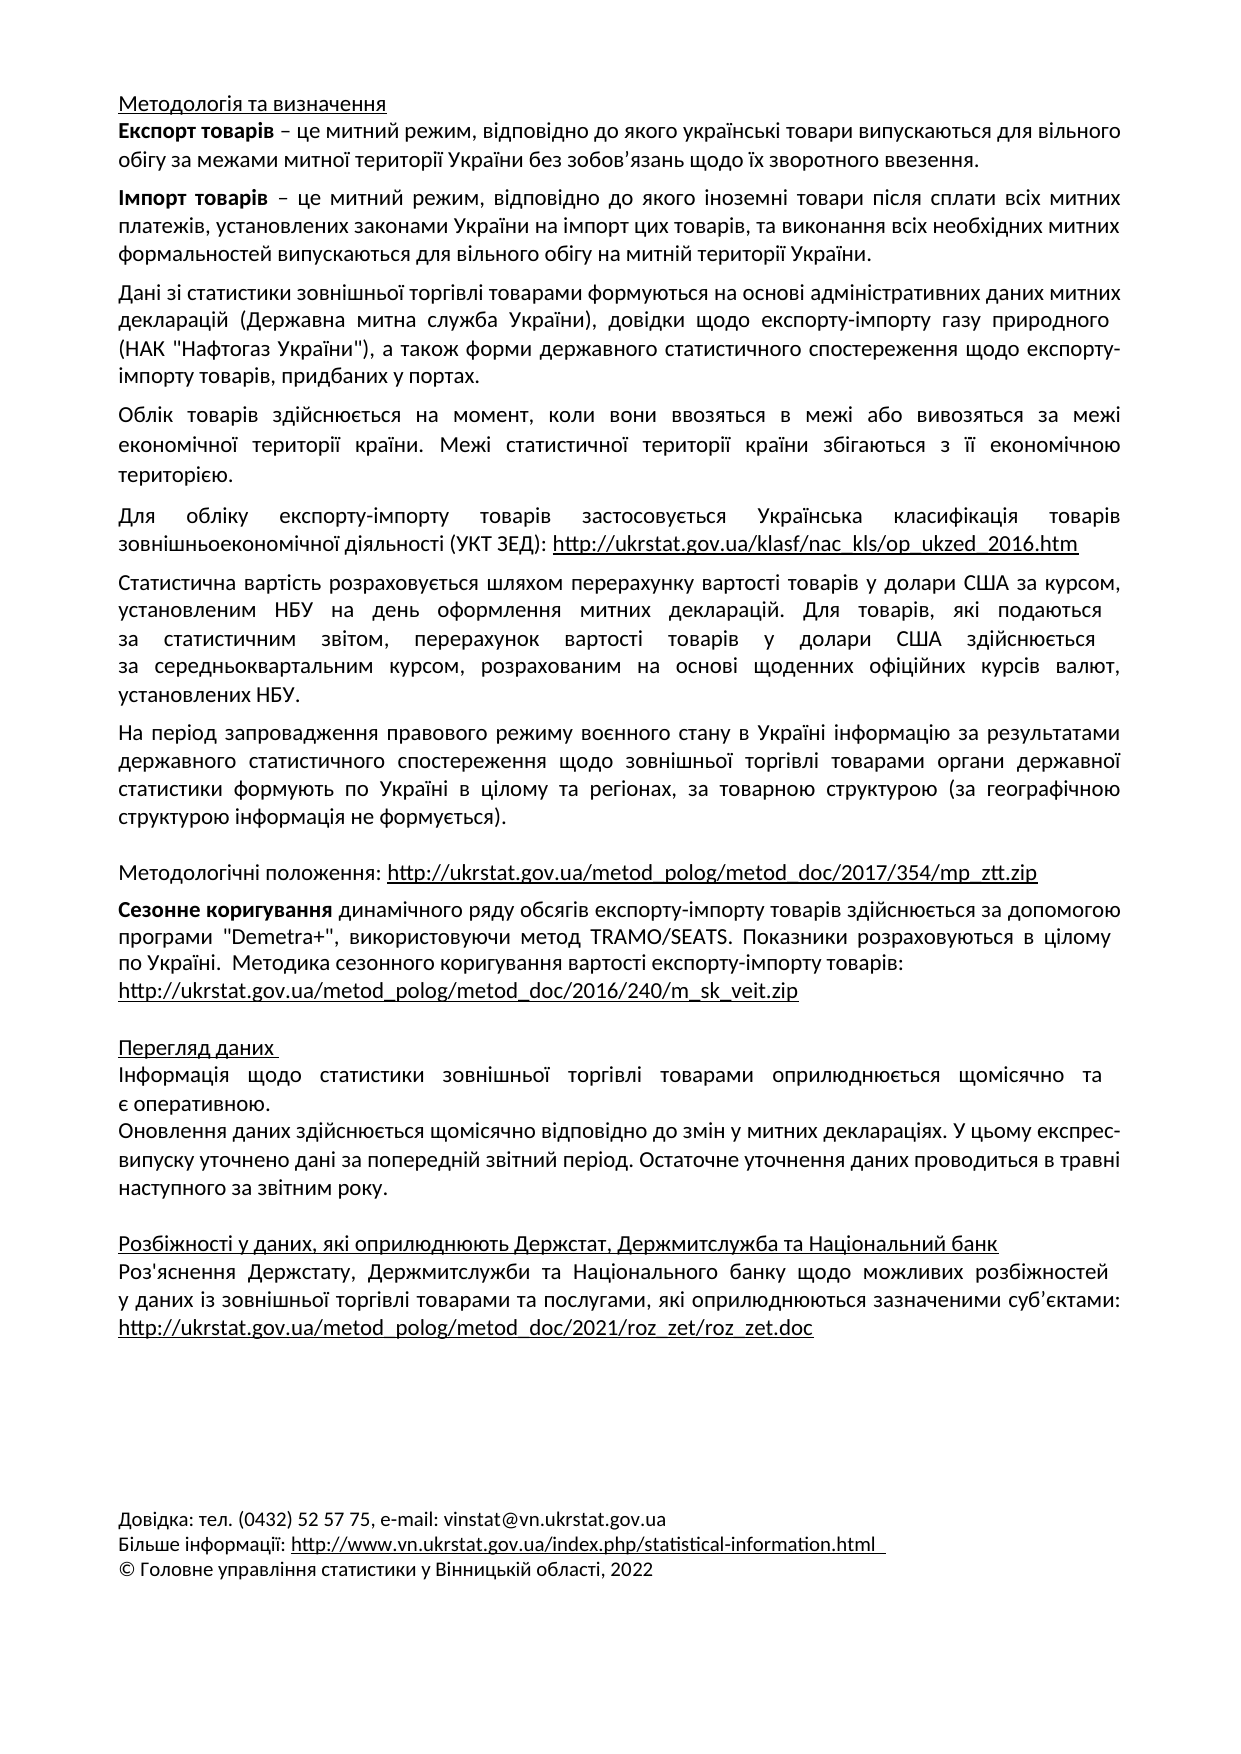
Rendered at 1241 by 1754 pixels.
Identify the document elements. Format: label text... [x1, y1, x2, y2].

text Експорт товарів – це митний режим, відповідно до якого українські товари випускаються для вільного обігу за межами митної території України без зобов’язань щодо їх зворотного ввезення. [118, 117, 1122, 173]
text http://ukrstat.gov.ua/metod_polog/metod_doc/2016/240/m_sk_veit.zip [118, 977, 1122, 1004]
text Довідка: тел. (0432) 52 57 75, e-mail: vinstat@vn.ukrstat.gov.ua [118, 1506, 1122, 1531]
text Імпорт товарів – це митний режим, відповідно до якого іноземні товари після сплати всіх митних платежів, установлених законами України на імпорт цих товарів, та виконання всіх необхідних митних формальностей випускаються для вільного обігу на митній території України. [118, 183, 1122, 267]
text Оновлення даних здійснюється щомісячно відповідно до змін у митних деклараціях. У цьому експрес-випуску уточнено дані за попередній звітний період. Остаточне уточнення даних проводиться в травні наступного за звітним року. [118, 1117, 1122, 1201]
text Дані зі статистики зовнішньої торгівлі товарами формуються на основі адміністративних даних митних декларацій (Державна митна служба України), довідки щодо експорту-імпорту газу природного (НАК "Нафтогаз України"), а також форми державного статистичного спостереження щодо експорту-імпорту товарів, придбаних у портах. [118, 278, 1122, 390]
text Розбіжності у даних, які оприлюднюють Держстат, Держмитслужба та Національний банк [118, 1229, 1122, 1257]
text Роз'яснення Держстату, Держмитслужби та Національного банку щодо можливих розбіжностей у даних із зовнішньої торгівлі товарами та послугами, які оприлюднюються зазначеними суб’єктами: http://ukrstat.gov.ua/metod_polog/metod_doc/2021/roz_zet/roz_zet.doc [118, 1257, 1122, 1341]
text На період запровадження правового режиму воєнного стану в Україні інформацію за результатами державного статистичного спостереження щодо зовнішньої торгівлі товарами органи державної статистики формують по Україні в цілому та регіонах, за товарною структурою (за географічною структурою інформація не формується). [118, 718, 1122, 830]
text Статистична вартість розраховується шляхом перерахунку вартості товарів у долари США за курсом, установленим НБУ на день оформлення митних декларацій. Для товарів, які подаються за статистичним звітом, перерахунок вартості товарів у долари США здійснюється за середньоквартальним курсом, розрахованим на основі щоденних офіційних курсів валют, установлених НБУ. [118, 568, 1122, 708]
text Для обліку експорту-імпорту товарів застосовується Українська класифікація товарів зовнішньоекономічної діяльності (УКТ ЗЕД): http://ukrstat.gov.ua/klasf/nac_kls/op_ukzed_2016.htm [118, 501, 1122, 557]
text Методологія та визначення [118, 89, 1122, 117]
text Сезонне коригування динамічного ряду обсягів експорту-імпорту товарів здійснюється за допомогою програми "Demetra+", використовуючи метод TRAMO/SEATS. Показники розраховуються в цілому по Україні. Методика сезонного коригування вартості експорту-імпорту товарів: [118, 897, 1122, 977]
text Облік товарів здійснюється на момент, коли вони ввозяться в межі або вивозяться за межі економічної території країни. Межі статистичної території країни збігаються з її економічною територією. [118, 400, 1122, 488]
text Більше інформації: http://www.vn.ukrstat.gov.ua/index.php/statistical-information.html [118, 1531, 1122, 1556]
text Інформація щодо статистики зовнішньої торгівлі товарами оприлюднюється щомісячно та є оперативною. [118, 1061, 1122, 1117]
text © Головне управління статистики у Вінницькій області, 2022 [118, 1556, 1122, 1610]
text Методологічні положення: http://ukrstat.gov.ua/metod_polog/metod_doc/2017/354/mp_ztt.zip [118, 858, 1122, 886]
text Перегляд даних [118, 1033, 1122, 1061]
